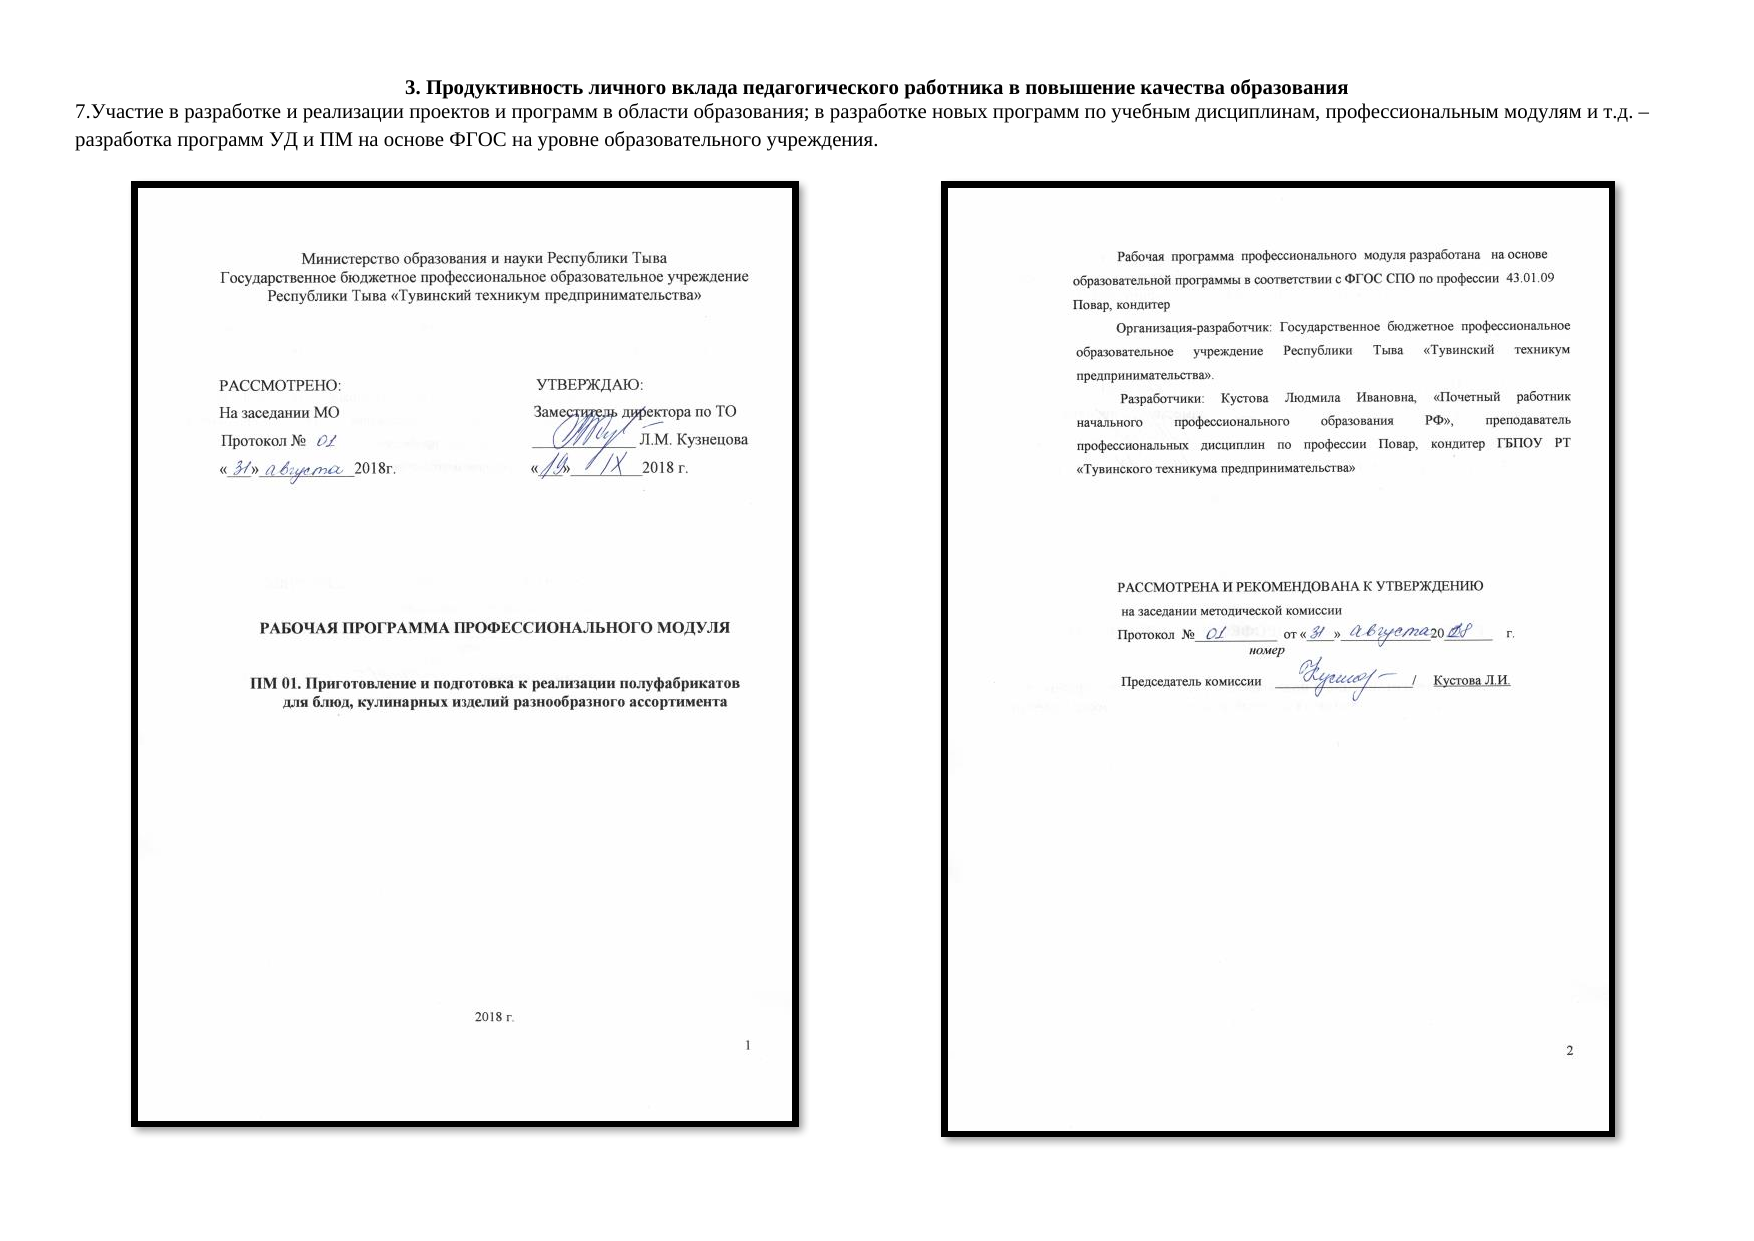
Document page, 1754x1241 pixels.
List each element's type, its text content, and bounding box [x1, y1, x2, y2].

text 3. Продуктивность личного вклада педагогического работника в повышение качества образования [75, 75, 1679, 99]
table_header [877, 175, 1690, 1153]
picture [948, 188, 1609, 1131]
table_header [64, 175, 877, 1153]
text 7.Участие в разработке и реализации проектов и программ в области образования; в разработке новых программ по учебным дисциплинам, профессиональным модулям и т.д. – разработка программ УД и ПМ на основе ФГОС на уровне образовательного учреждения. [75, 99, 1679, 151]
picture [138, 188, 792, 1121]
